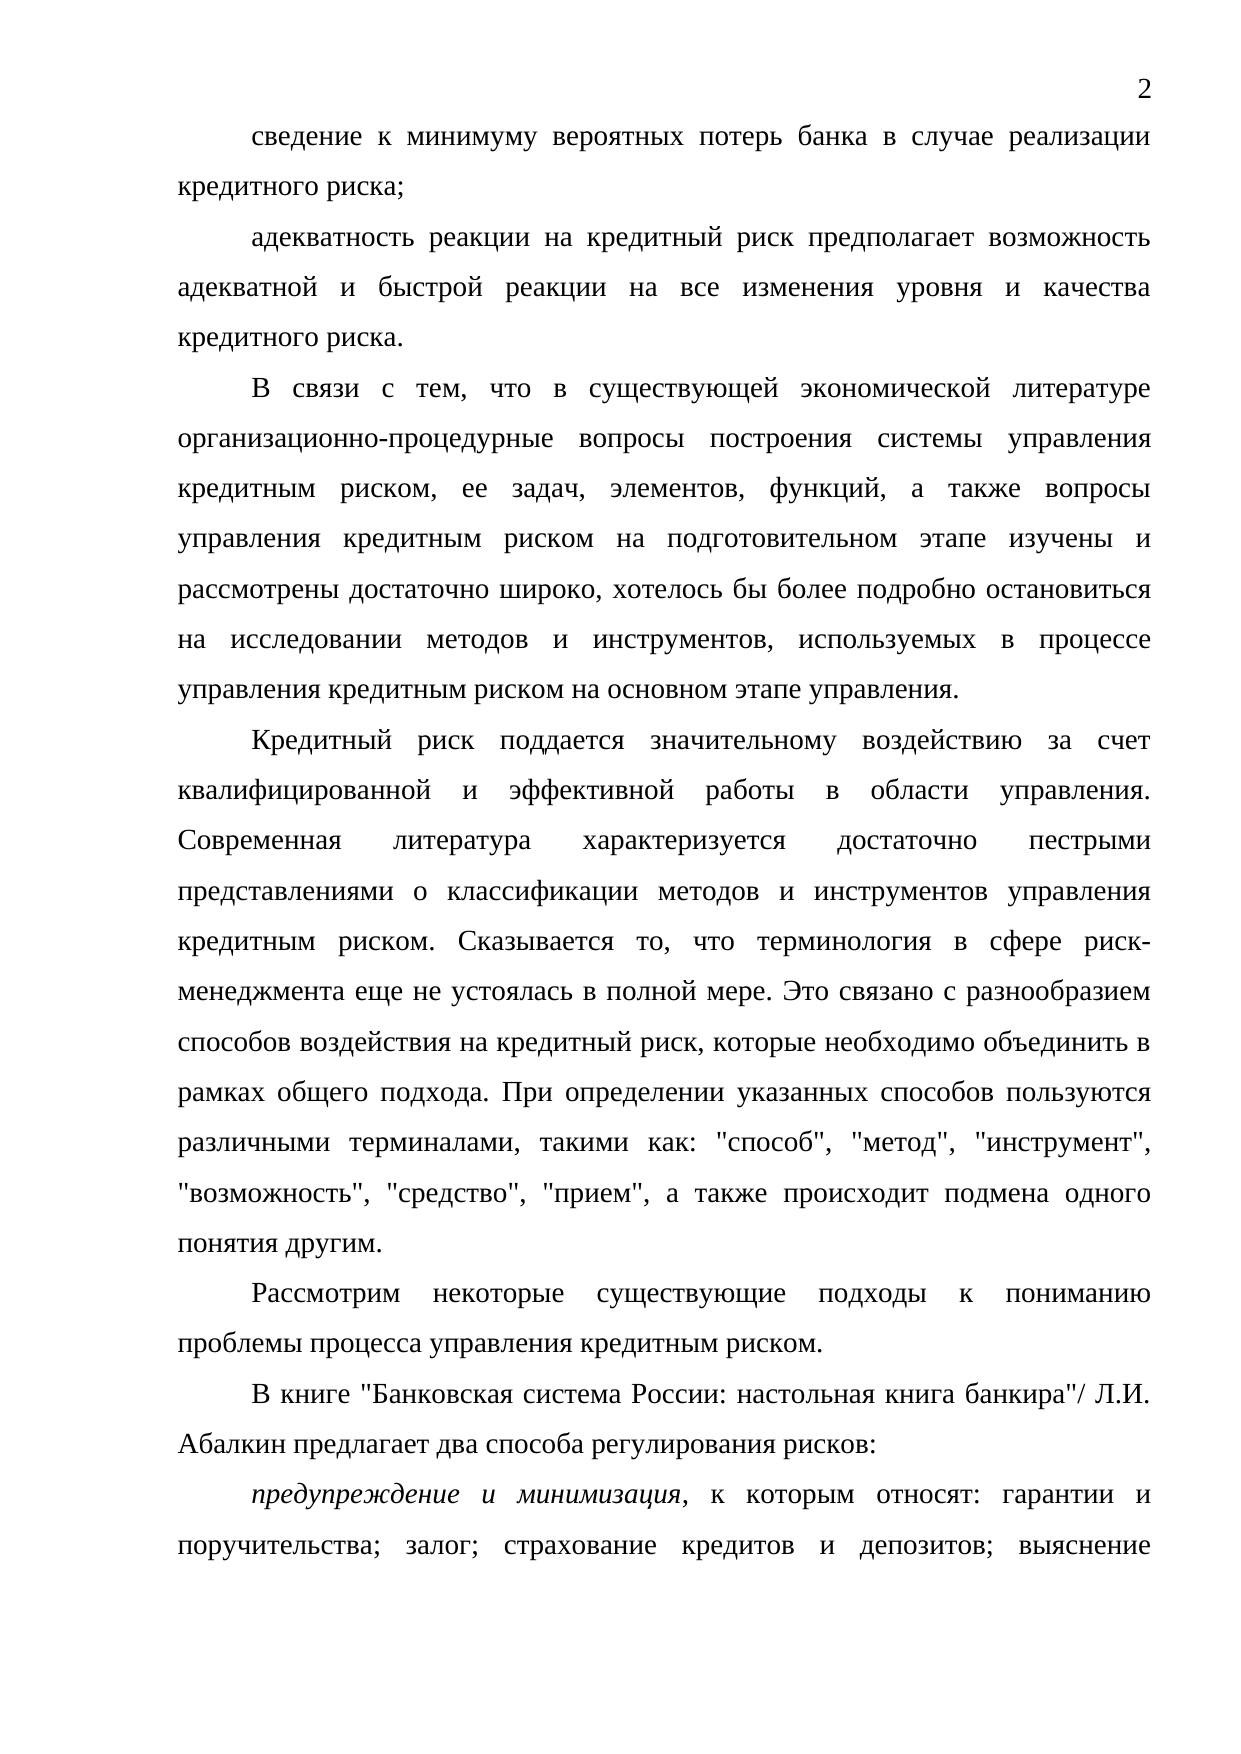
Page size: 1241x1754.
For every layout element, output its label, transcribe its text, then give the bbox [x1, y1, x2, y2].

text адекватность реакции на кредитный риск предполагает возможность адекватной и быстрой реакции на все изменения уровня и качества кредитного риска. [177, 219, 1152, 353]
text В книге "Банковская система России: настольная книга банкира"/ Л.И. Абалкин предлагает два способа регулирования рисков: [177, 1376, 1152, 1460]
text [177, 1477, 1152, 1560]
text Кредитный риск поддается значительному воздействию за счет квалифицированной и эффективной работы в области управления. Современная литература характеризуется достаточно пестрыми представлениями о классификации методов и инструментов управления кредитным риском. Сказывается то, что терминология в сфере риск-менеджмента еще не устоялась в полной мере. Это связано с разнообразием способов воздействия на кредитный риск, которые необходимо объединить в рамках общего подхода. При определении указанных способов пользуются различными терминалами, такими как: "способ", "метод", "инструмент", "возможность", "средство", "прием", а также происходит подмена одного понятия другим. [177, 722, 1152, 1258]
text Рассмотрим некоторые существующие подходы к пониманию проблемы процесса управления кредитным риском. [177, 1275, 1152, 1359]
text В связи с тем, что в существующей экономической литературе организационно-процедурные вопросы построения системы управления кредитным риском, ее задач, элементов, функций, а также вопросы управления кредитным риском на подготовительном этапе изучены и рассмотрены достаточно широко, хотелось бы более подробно остановиться на исследовании методов и инструментов, используемых в процессе управления кредитным риском на основном этапе управления. [177, 370, 1152, 705]
text сведение к минимуму вероятных потерь банка в случае реализации кредитного риска; [177, 118, 1152, 202]
